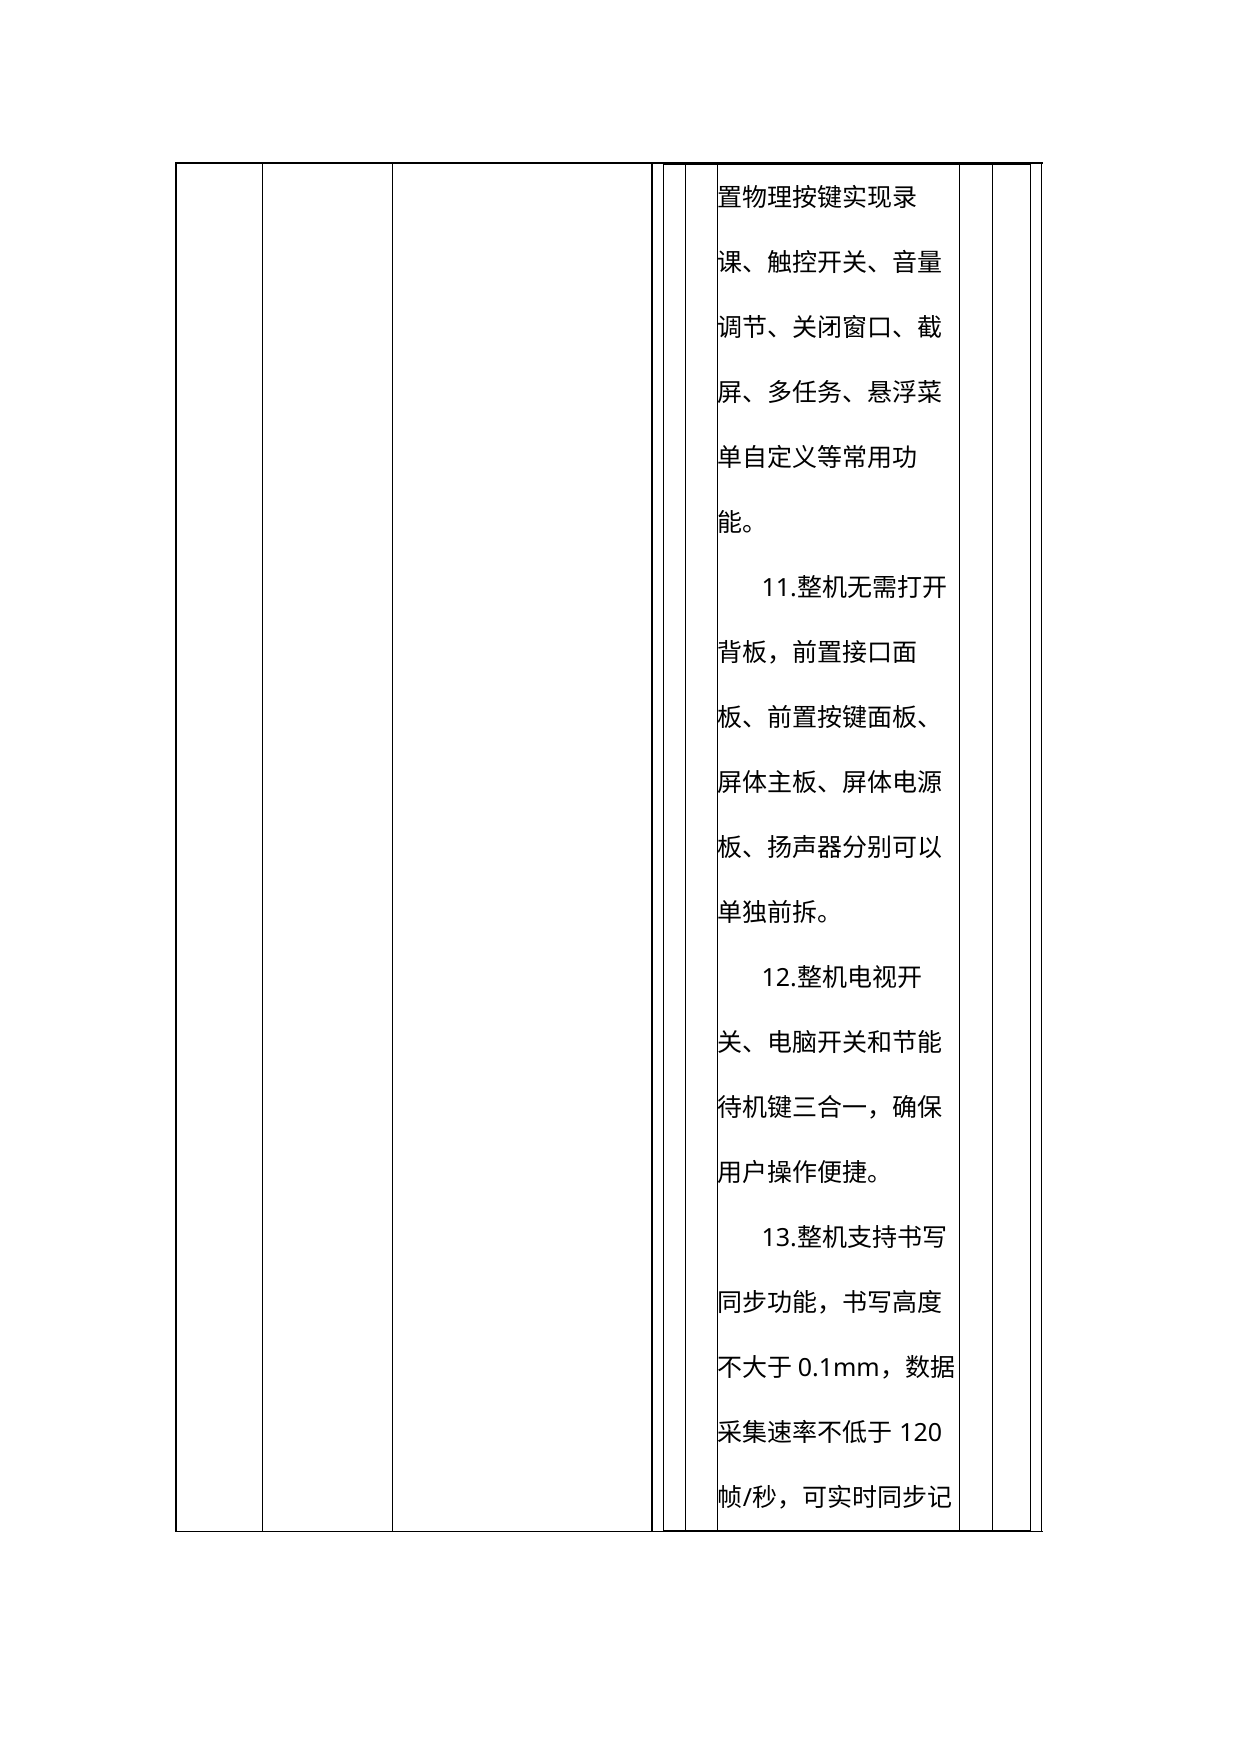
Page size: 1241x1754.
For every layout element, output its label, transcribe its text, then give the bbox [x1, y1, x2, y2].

table_cell [718, 165, 959, 1530]
table_cell [664, 165, 685, 1530]
table_cell [960, 165, 992, 1530]
table_cell [393, 164, 651, 1531]
table_cell 1 [177, 164, 262, 1531]
table_cell [993, 165, 1030, 1530]
table_cell [263, 164, 392, 1531]
table_cell [1031, 164, 1041, 1531]
table_cell [653, 164, 663, 1531]
table_cell [686, 165, 717, 1530]
